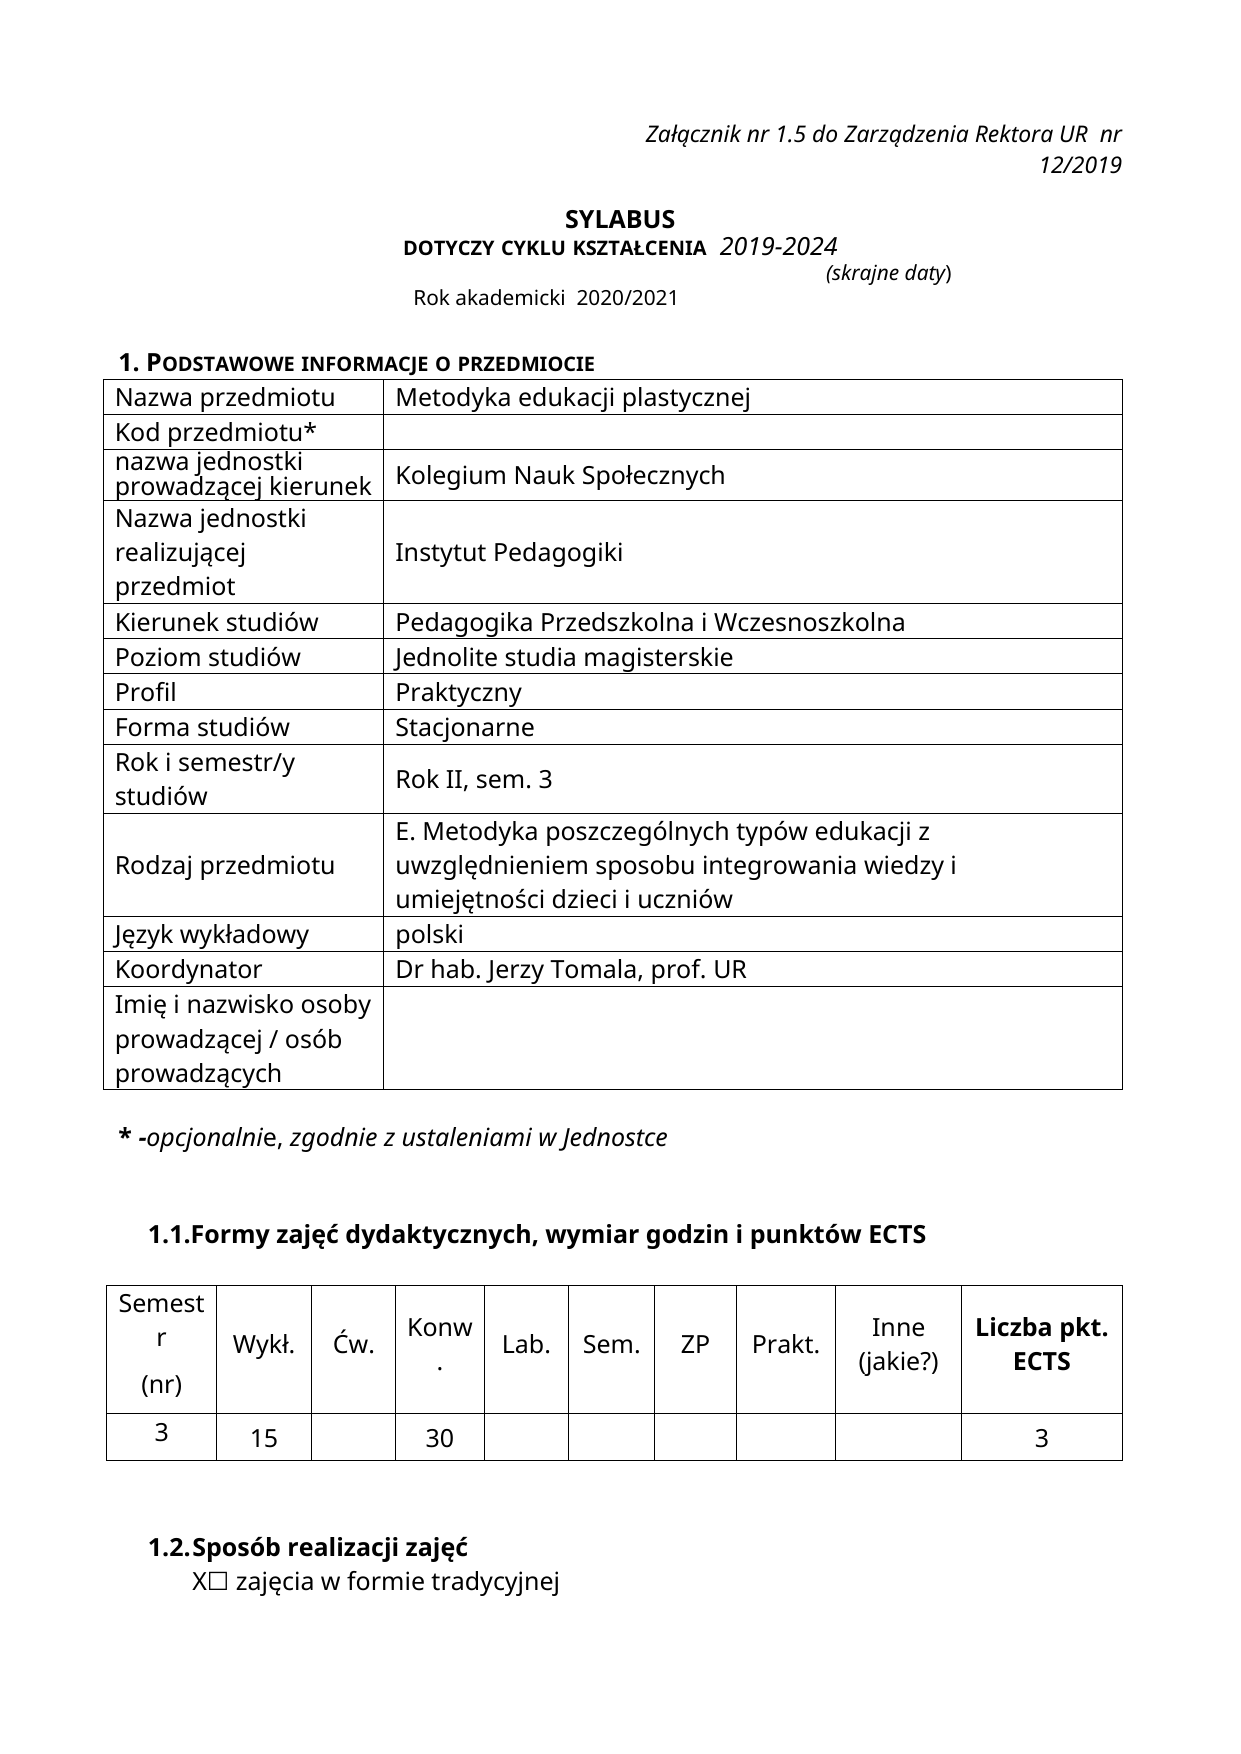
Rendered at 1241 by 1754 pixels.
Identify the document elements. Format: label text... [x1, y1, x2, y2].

table_cell polski [384, 917, 1122, 951]
text X☐ zajęcia w formie tradycyjnej [192, 1564, 1122, 1598]
text 1.1.Formy zajęć dydaktycznych, wymiar godzin i punktów ECTS [148, 1217, 1122, 1251]
text Załącznik nr 1.5 do Zarządzenia Rektora UR nr 12/2019 [118, 118, 1122, 181]
table_header Konw. [396, 1286, 484, 1413]
table_header Liczba pkt. ECTS [962, 1286, 1122, 1413]
table_cell Kod przedmiotu* [104, 415, 383, 449]
table_header Semestr (nr) [107, 1286, 216, 1413]
table_header Ćw. [312, 1286, 395, 1413]
table_cell [312, 1414, 395, 1460]
table_cell Kolegium Nauk Społecznych [384, 450, 1122, 500]
table_header Metodyka edukacji plastycznej [384, 380, 1122, 414]
table_cell [737, 1414, 835, 1460]
table_cell 15 [217, 1414, 311, 1460]
table_cell [569, 1414, 654, 1460]
table_cell [384, 415, 1122, 449]
text 1.2. Sposób realizacji zajęć [148, 1529, 1122, 1564]
table_cell Instytut Pedagogiki [384, 501, 1122, 603]
table_cell Imię i nazwisko osoby prowadzącej / osób prowadzących [104, 987, 383, 1089]
table_cell Język wykładowy [104, 917, 383, 951]
table_cell 3 [107, 1414, 216, 1460]
table_header Prakt. [737, 1286, 835, 1413]
table_cell [384, 987, 1122, 1089]
table_cell Profil [104, 674, 383, 708]
table_cell Praktyczny [384, 674, 1122, 708]
table_cell 30 [396, 1414, 484, 1460]
text * -opcjonalnie, zgodnie z ustaleniami w Jednostce [118, 1119, 1122, 1154]
table_cell Forma studiów [104, 710, 383, 743]
table_cell [485, 1414, 568, 1460]
table_cell Rodzaj przedmiotu [104, 814, 383, 916]
table_cell Kierunek studiów [104, 604, 383, 638]
table_header Nazwa przedmiotu [104, 380, 383, 414]
table_cell 3 [962, 1414, 1122, 1460]
table_cell Dr hab. Jerzy Tomala, prof. UR [384, 952, 1122, 986]
table_cell Pedagogika Przedszkolna i Wczesnoszkolna [384, 604, 1122, 638]
table_header Inne (jakie?) [836, 1286, 961, 1413]
text SYLABUS [118, 201, 1122, 236]
table_cell [836, 1414, 961, 1460]
text dotyczy cyklu kształcenia 2019-2024 [118, 236, 1122, 261]
table_cell nazwa jednostki prowadzącej kierunek [104, 450, 383, 500]
table_header Lab. [485, 1286, 568, 1413]
table_cell [655, 1414, 736, 1460]
table_cell Nazwa jednostki realizującej przedmiot [104, 501, 383, 603]
table_cell E. Metodyka poszczególnych typów edukacji z uwzględnieniem sposobu integrowania wiedzy i umiejętności dzieci i uczniów [384, 814, 1122, 916]
table_cell Rok i semestr/y studiów [104, 745, 383, 813]
table_cell Rok II, sem. 3 [384, 745, 1122, 813]
table_header ZP [655, 1286, 736, 1413]
table_cell Stacjonarne [384, 710, 1122, 743]
table_header Sem. [569, 1286, 654, 1413]
text Rok akademicki 2020/2021 [118, 286, 1122, 311]
table_cell Poziom studiów [104, 639, 383, 673]
table_cell Jednolite studia magisterskie [384, 639, 1122, 673]
text (skrajne daty) [118, 261, 1122, 286]
table_header Wykł. [217, 1286, 311, 1413]
table_cell Koordynator [104, 952, 383, 986]
text 1. Podstawowe informacje o przedmiocie [118, 344, 1122, 379]
